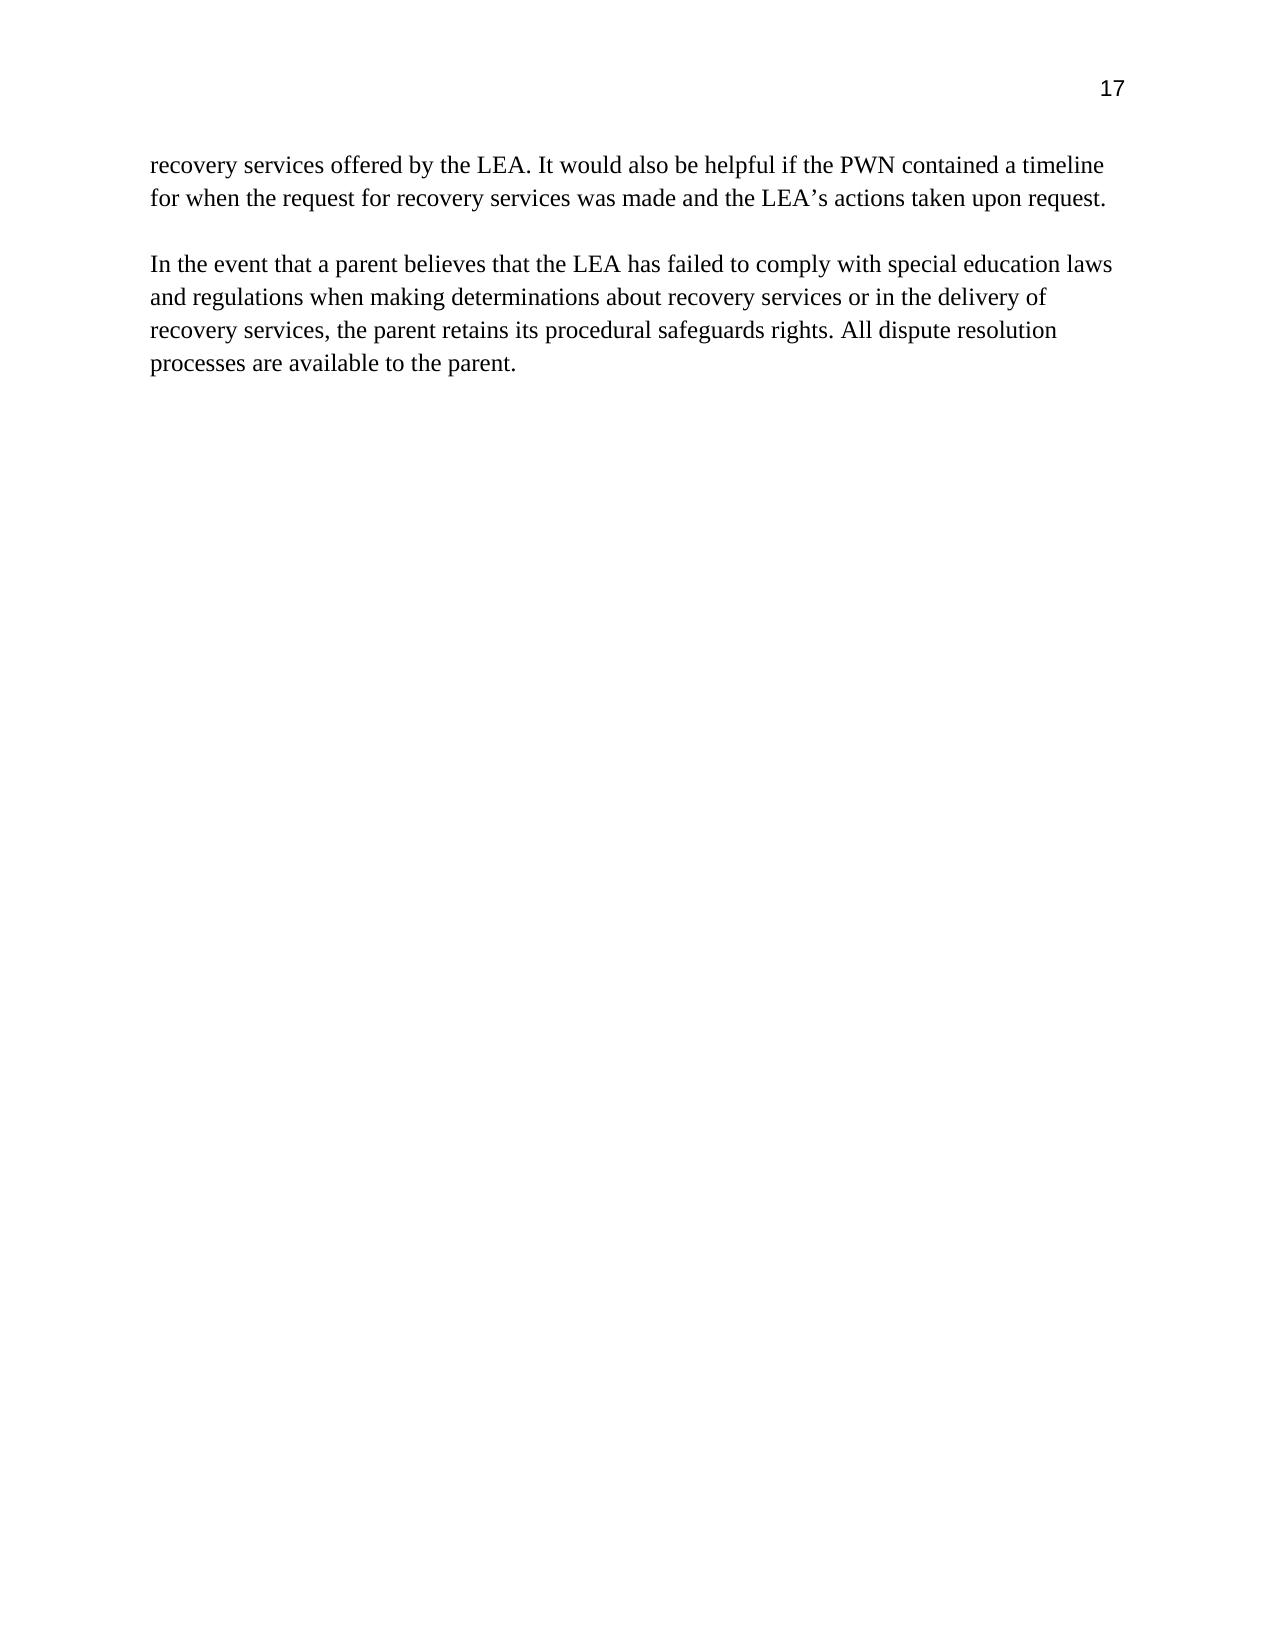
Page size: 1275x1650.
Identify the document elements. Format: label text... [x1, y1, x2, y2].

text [150, 150, 1125, 212]
text In the event that a parent believes that the LEA has failed to comply with special education laws and regulations when making determinations about recovery services or in the delivery of recovery services, the parent retains its procedural safeguards rights. All dispute resolution processes are available to the parent. [150, 249, 1125, 377]
